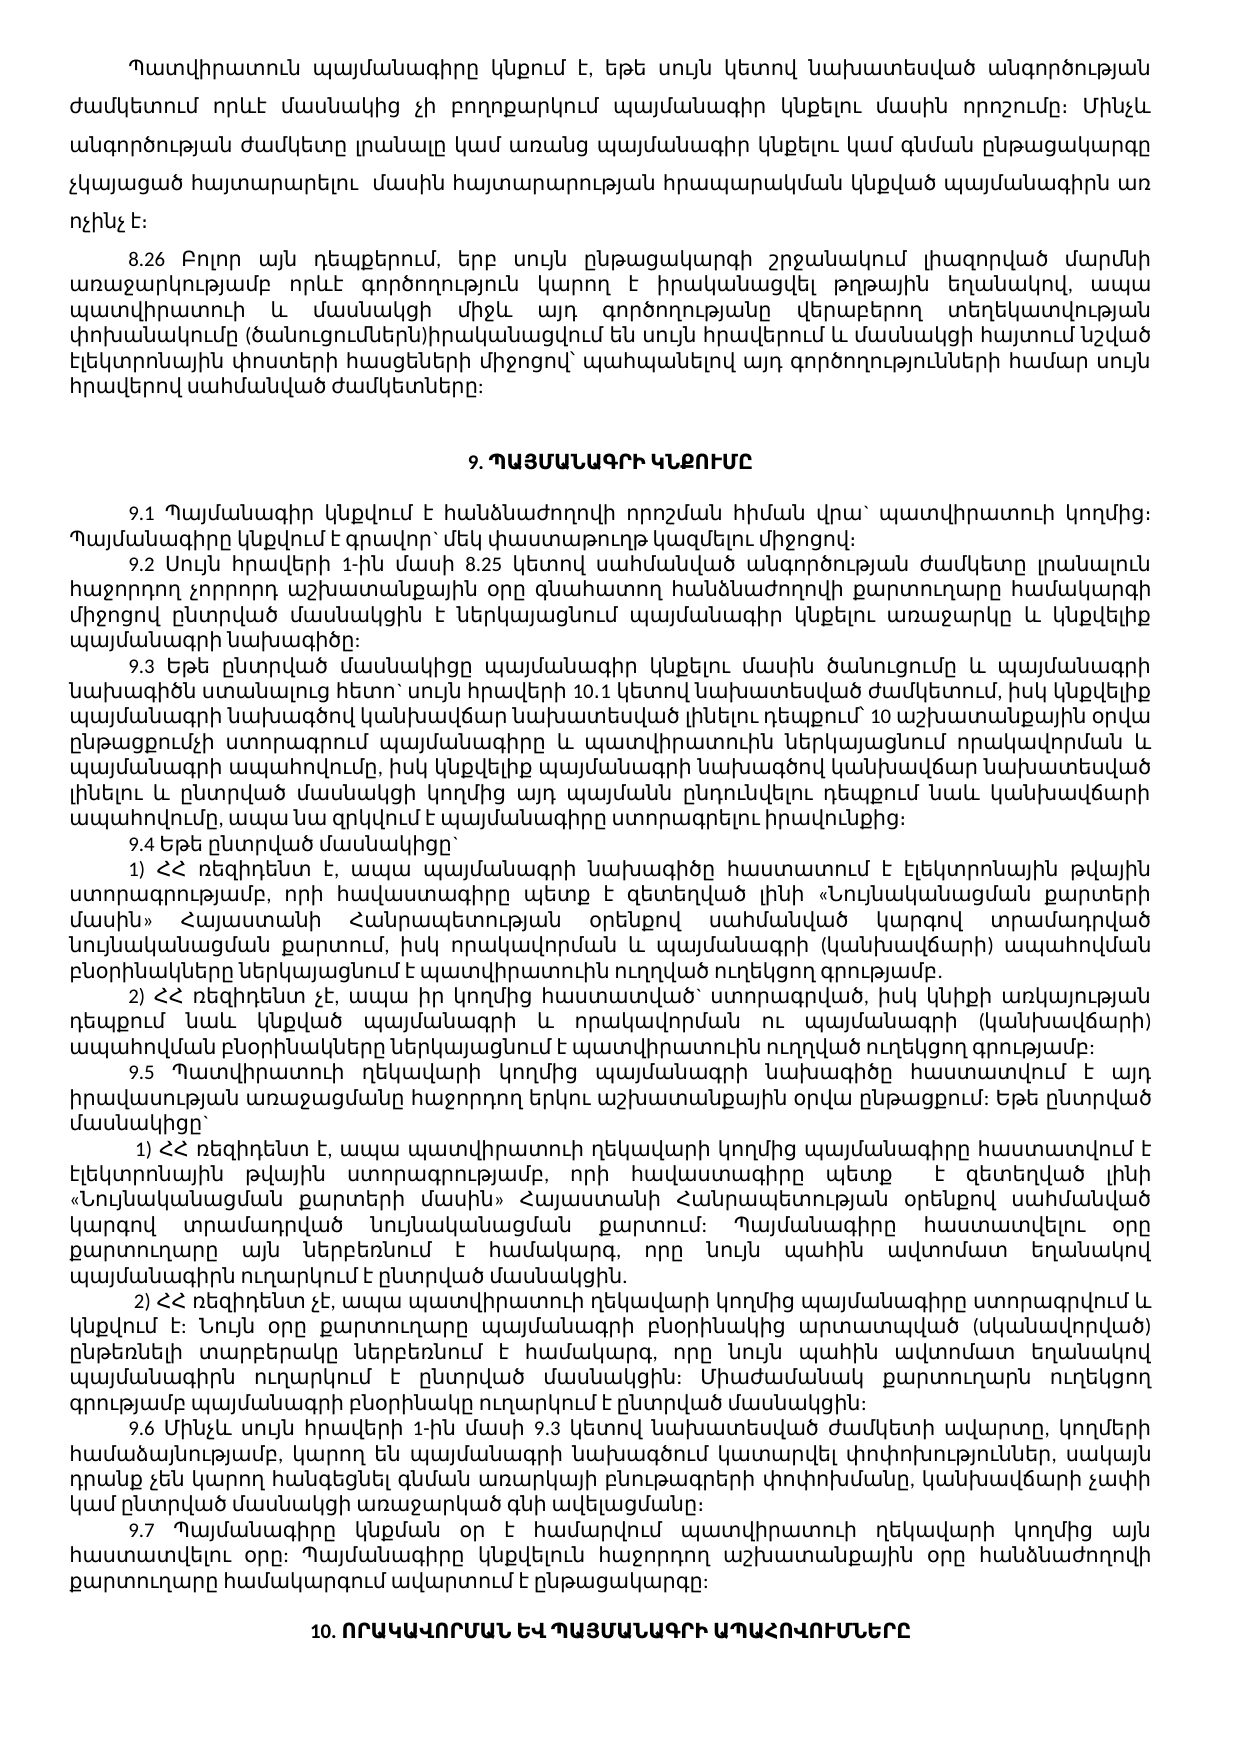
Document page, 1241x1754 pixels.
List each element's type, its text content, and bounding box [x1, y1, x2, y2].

text 1) ՀՀ ռեզիդենտ է, ապա պայմանագրի նախագիծը հաստատում է էլեկտրոնային թվային ստորագրությամբ, որի հավաստագիրը պետք է զետեղված լինի «Նույնականացման քարտերի մասին» Հայաստանի Հանրապետության օրենքով սահմանված կարգով տրամադրված նույնականացման քարտում, իսկ որակավորման և պայմանագրի (կանխավճարի) ապահովման բնօրինակները ներկայացնում է պատվիրատուին ուղղված ուղեկցող գրությամբ. [69, 856, 1152, 983]
text 1) ՀՀ ռեզիդենտ է, ապա պատվիրատուի ղեկավարի կողմից պայմանագիրը հաստատվում է էլեկտրոնային թվային ստորագրությամբ, որի հավաստագիրը պետք է զետեղված լինի «Նույնականացման քարտերի մասին» Հայաստանի Հանրապետության օրենքով սահմանված կարգով տրամադրված նույնականացման քարտում: Պայմանագիրը հաստատվելու օրը քարտուղարը այն ներբեռնում է համակարգ, որը նույն պահին ավտոմատ եղանակով պայմանագիրն ուղարկում է ընտրված մասնակցին. [69, 1136, 1152, 1288]
text 2) ՀՀ ռեզիդենտ չէ, ապա իր կողմից հաստատված` ստորագրված, իսկ կնիքի առկայության դեպքում նաև կնքված պայմանագրի և որակավորման ու պայմանագրի (կանխավճարի) ապահովման բնօրինակները ներկայացնում է պատվիրատուին ուղղված ուղեկցող գրությամբ: [69, 983, 1152, 1059]
text 9.6 Մինչև սույն հրավերի 1-ին մասի 9.3 կետով նախատեսված ժամկետի ավարտը, կողմերի համաձայնությամբ, կարող են պայմանագրի նախագծում կատարվել փոփոխություններ, սակայն դրանք չեն կարող հանգեցնել գնման առարկայի բնութագրերի փոփոխմանը, կանխավճարի չափի կամ ընտրված մասնակցի առաջարկած գնի ավելացմանը։ [69, 1415, 1152, 1517]
text 10. ՈՐԱԿԱՎՈՐՄԱՆ ԵՎ ՊԱՅՄԱՆԱԳՐԻ ԱՊԱՀՈՎՈՒՄՆԵՐԸ [69, 1619, 1152, 1644]
text 9.5 Պատվիրատուի ղեկավարի կողմից պայմանագրի նախագիծը հաստատվում է այդ իրավասության առաջացմանը հաջորդող երկու աշխատանքային օրվա ընթացքում: Եթե ընտրված մասնակիցը` [69, 1059, 1152, 1136]
text 9.3 Եթե ընտրված մասնակիցը պայմանագիր կնքելու մասին ծանուցումը և պայմանագրի նախագիծն ստանալուց հետո` սույն հրավերի 10․1 կետով նախատեսված ժամկետում, իսկ կնքվելիք պայմանագրի նախագծով կանխավճար նախատեսված լինելու դեպքում՝ 10 աշխատանքային օրվա ընթացքումչի ստորագրում պայմանագիրը և պատվիրատուին ներկայացնում որակավորման և պայմանագրի ապահովումը, իսկ կնքվելիք պայմանագրի նախագծով կանխավճար նախատեսված լինելու և ընտրված մասնակցի կողմից այդ պայմանն ընդունվելու դեպքում նաև կանխավճարի ապահովումը, ապա նա զրկվում է պայմանագիրը ստորագրելու իրավունքից։ [69, 653, 1152, 831]
text 8.26 Բոլոր այն դեպքերում, երբ սույն ընթացակարգի շրջանակում լիազորված մարմնի առաջարկությամբ որևէ գործողություն կարող է իրականացվել թղթային եղանակով, ապա պատվիրատուի և մասնակցի միջև այդ գործողությանը վերաբերող տեղեկատվության փոխանակումը (ծանուցումներն)իրականացվում են սույն հրավերում և մասնակցի հայտում նշված էլեկտրոնային փոստերի հասցեների միջոցով՝ պահպանելով այդ գործողությունների համար սույն հրավերով սահմանված ժամկետները: [69, 246, 1152, 399]
text 9.7 Պայմանագիրը կնքման օր է համարվում պատվիրատուի ղեկավարի կողմից այն հաստատվելու օրը: Պայմանագիրը կնքվելուն հաջորդող աշխատանքային օրը հանձնաժողովի քարտուղարը համակարգում ավարտում է ընթացակարգը: [69, 1517, 1152, 1593]
text 2) ՀՀ ռեզիդենտ չէ, ապա պատվիրատուի ղեկավարի կողմից պայմանագիրը ստորագրվում և կնքվում է: Նույն օրը քարտուղարը պայմանագրի բնօրինակից արտատպված (սկանավորված) ընթեռնելի տարբերակը ներբեռնում է համակարգ, որը նույն պահին ավտոմատ եղանակով պայմանագիրն ուղարկում է ընտրված մասնակցին: Միաժամանակ քարտուղարն ուղեկցող գրությամբ պայմանագրի բնօրինակը ուղարկում է ընտրված մասնակցին: [69, 1288, 1152, 1415]
text 9.4 Եթե ընտրված մասնակիցը` [69, 831, 1152, 856]
text 9.2 Սույն հրավերի 1-ին մասի 8.25 կետով սահմանված անգործության ժամկետը լրանալուն հաջորդող չորրորդ աշխատանքային օրը գնահատող հանձնաժողովի քարտուղարը համակարգի միջոցով ընտրված մասնակցին է ներկայացնում պայմանագիր կնքելու առաջարկը և կնքվելիք պայմանագրի նախագիծը: [69, 551, 1152, 653]
text Պատվիրատուն պայմանագիրը կնքում է, եթե սույն կետով նախատեսված անգործության ժամկետում որևէ մասնակից չի բողոքարկում պայմանագիր կնքելու մասին որոշումը։ Մինչև անգործության ժամկետը լրանալը կամ առանց պայմանագիր կնքելու կամ գնման ընթացակարգը չկայացած հայտարարելու մասին հայտարարության հրապարակման կնքված պայմանագիրն առ ոչինչ է։ [69, 56, 1152, 233]
text 9.1 Պայմանագիր կնքվում է հանձնաժողովի որոշման հիման վրա` պատվիրատուի կողմից։ Պայմանագիրը կնքվում է գրավոր` մեկ փաստաթուղթ կազմելու միջոցով։ [69, 500, 1152, 551]
text 9. ՊԱՅՄԱՆԱԳՐԻ ԿՆՔՈՒՄԸ [69, 449, 1152, 475]
